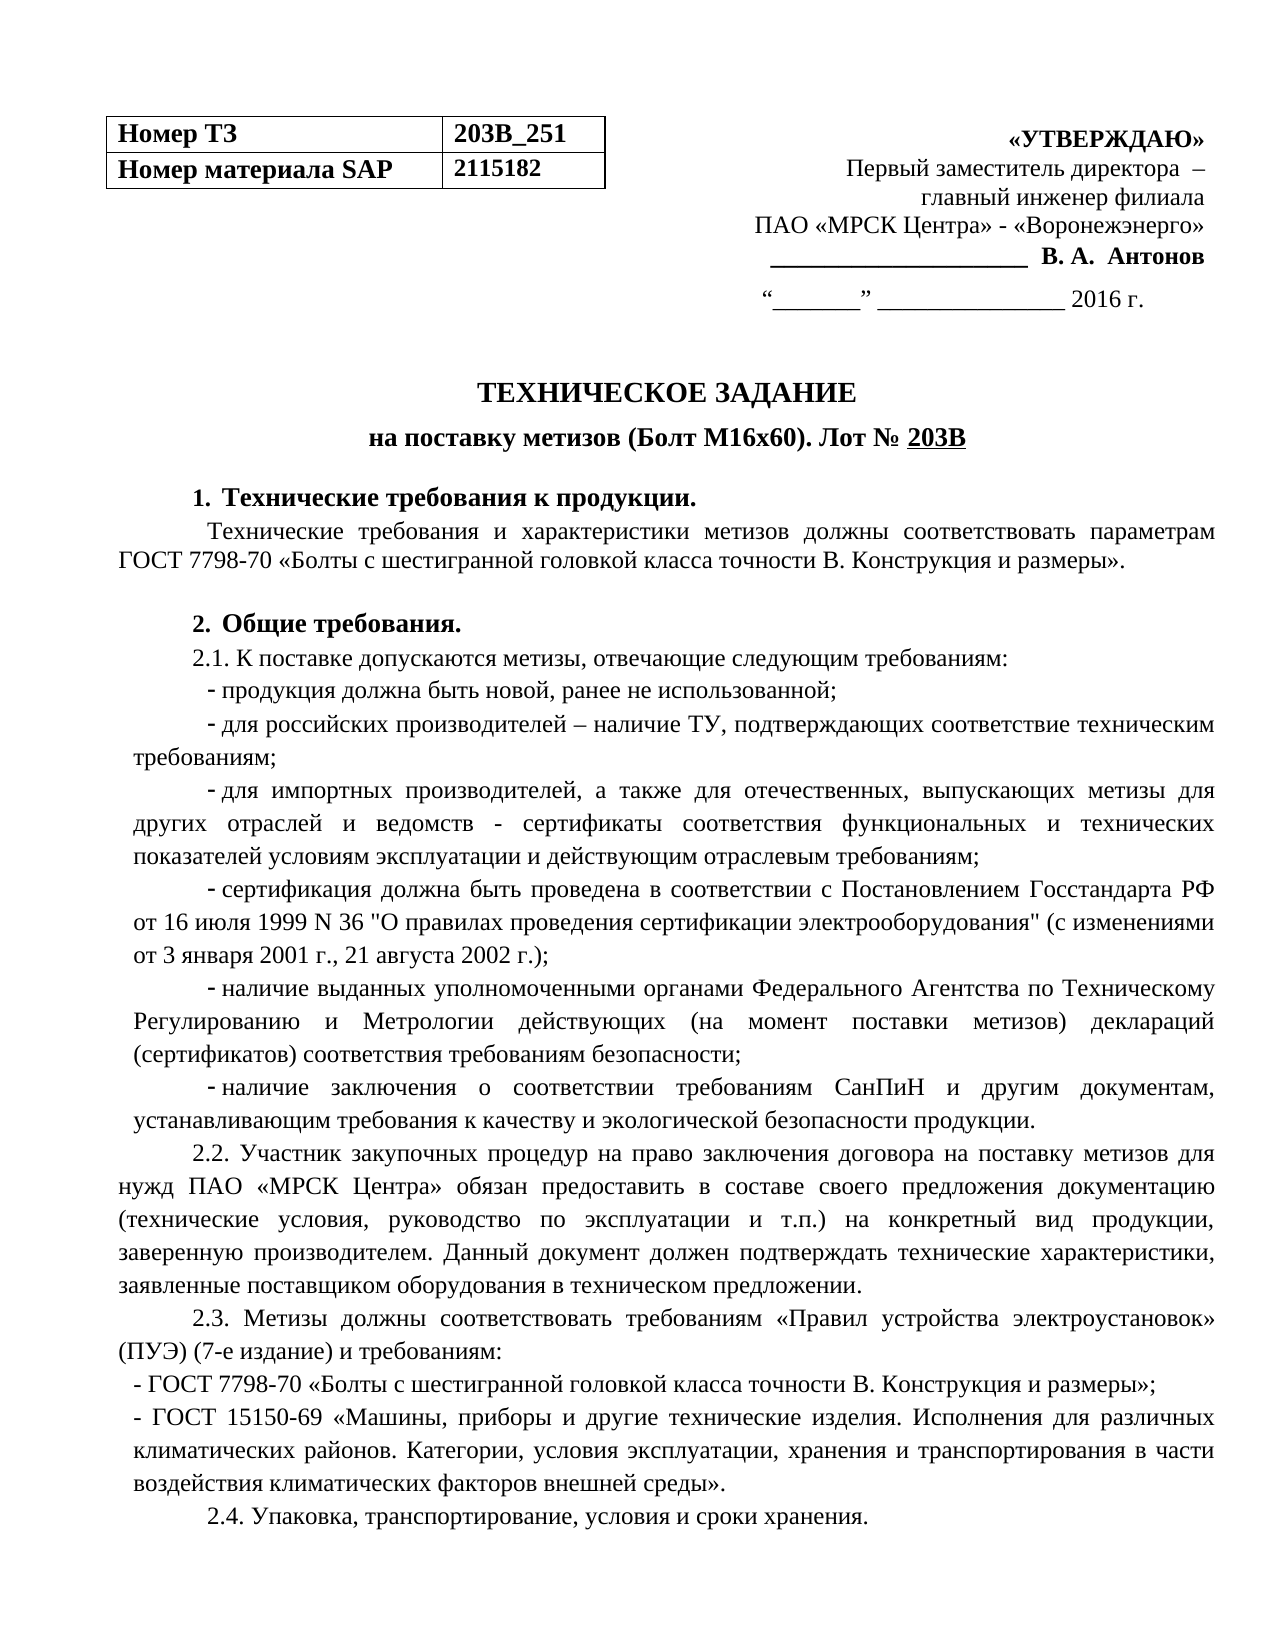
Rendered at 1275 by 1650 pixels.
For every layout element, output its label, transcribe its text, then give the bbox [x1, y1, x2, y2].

text на поставку метизов (Болт М16х60). Лот № 203B [118, 421, 1216, 452]
table_cell 2115182 [443, 153, 604, 188]
list наличие выданных уполномоченными органами Федерального Агентства по Техническому Регулированию и Метрологии действующих (на момент поставки метизов) деклараций (сертификатов) соответствия требованиям безопасности; [133, 973, 1216, 1068]
table_header 203B_251 [443, 117, 604, 152]
text 2.3. Метизы должны соответствовать требованиям «Правил устройства электроустановок» (ПУЭ) (7-е издание) и требованиям: [118, 1303, 1216, 1365]
text 2.4. Упаковка, транспортирование, условия и сроки хранения. [133, 1501, 1216, 1530]
list для импортных производителей, а также для отечественных, выпускающих метизы для других отраслей и ведомств - сертификаты соответствия функциональных и технических показателей условиям эксплуатации и действующим отраслевым требованиям; [133, 775, 1216, 869]
subtitle ТЕХНИЧЕСКОЕ ЗАДАНИЕ [118, 375, 1216, 408]
text - ГОСТ 15150-69 «Машины, приборы и другие технические изделия. Исполнения для различных климатических районов. Категории, условия эксплуатации, хранения и транспортирования в части воздействия климатических факторов внешней среды». [133, 1402, 1216, 1497]
text 2.1. К поставке допускаются метизы, отвечающие следующим требованиям: [133, 643, 1216, 671]
list Технические требования и характеристики метизов должны соответствовать параметрам ГОСТ 7798-70 «Болты с шестигранной головкой класса точности B. Конструкция и размеры». [118, 516, 1216, 574]
list Общие требования. [192, 607, 1216, 638]
list наличие заключения о соответствии требованиям СанПиН и другим документам, устанавливающим требования к качеству и экологической безопасности продукции. [133, 1072, 1216, 1134]
table_cell ___________________ В. А. Антонов [643, 239, 1216, 284]
list для российских производителей – наличие ТУ, подтверждающих соответствие техническим требованиям; [133, 709, 1216, 770]
list сертификация должна быть проведена в соответствии с Постановлением Госстандарта РФ от 16 июля 1999 N 36 "О правилах проведения сертификации электрооборудования" (с изменениями от 3 января 2001 г., 21 августа 2002 г.); [133, 874, 1216, 968]
list Технические требования к продукции. [192, 481, 1216, 512]
table_cell Первый заместитель директора – [643, 153, 1216, 182]
table_cell Номер материала SAP [107, 153, 442, 188]
list продукция должна быть новой, ранее не использованной; [133, 676, 1216, 704]
table_header Номер ТЗ [107, 117, 442, 152]
table_cell ПАО «МРСК Центра» - «Воронежэнерго» [643, 211, 1216, 239]
text - ГОСТ 7798-70 «Болты с шестигранной головкой класса точности B. Конструкция и размеры»; [133, 1369, 1216, 1398]
table_cell “_______” _______________ 2016 г. [643, 284, 1216, 327]
table_header «УТВЕРЖДАЮ» [643, 124, 1216, 153]
table_cell главный инженер филиала [643, 182, 1216, 211]
text 2.2. Участник закупочных процедур на право заключения договора на поставку метизов для нужд ПАО «МРСК Центра» обязан предоставить в составе своего предложения документацию (технические условия, руководство по эксплуатации и т.п.) на конкретный вид продукции, заверенную производителем. Данный документ должен подтверждать технические характеристики, заявленные поставщиком оборудования в техническом предложении. [118, 1138, 1216, 1299]
